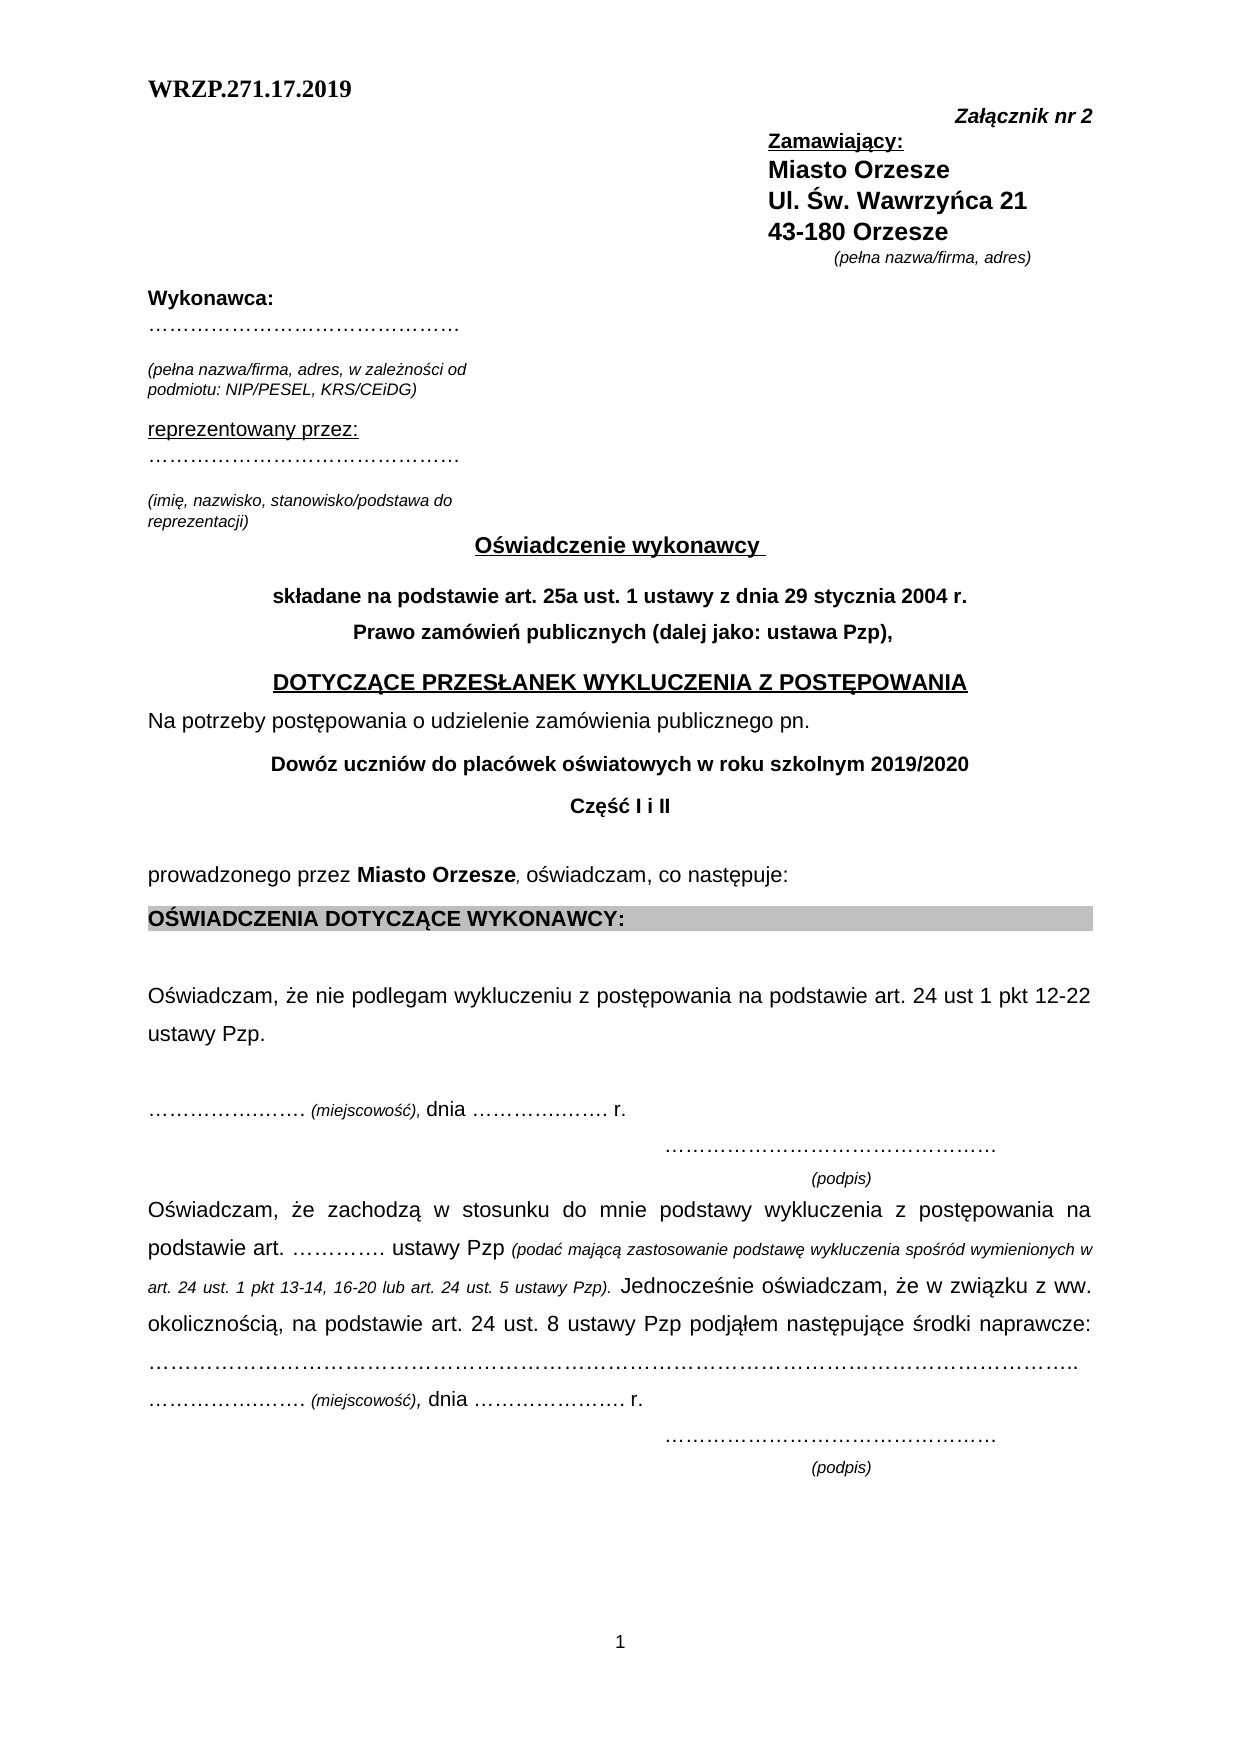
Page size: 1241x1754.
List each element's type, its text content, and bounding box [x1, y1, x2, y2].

text Część I i II [148, 794, 1093, 818]
text Miasto Orzesze [694, 155, 1093, 184]
text Na potrzeby postępowania o udzielenie zamówienia publicznego pn. [148, 708, 1093, 733]
text (pełna nazwa/firma, adres, w zależności od podmiotu: NIP/PESEL, KRS/CEiDG) [148, 359, 472, 399]
text Ul. Św. Wawrzyńca 21 [694, 186, 1093, 215]
text Wykonawca: [148, 286, 1093, 309]
text Oświadczam, że nie podlegam wykluczeniu z postępowania na podstawie art. 24 ust 1 pkt 12-22 ustawy Pzp. [148, 983, 1093, 1046]
text …………….……. (miejscowość), dnia ………….……. r. [148, 1097, 1093, 1121]
text Oświadczenie wykonawcy [148, 532, 1093, 558]
text (imię, nazwisko, stanowisko/podstawa do reprezentacji) [148, 491, 472, 531]
text (podpis) [738, 1169, 1093, 1188]
text ……………………………………… [148, 443, 472, 467]
text Oświadczam, że zachodzą w stosunku do mnie podstawy wykluczenia z postępowania na podstawie art. …………. ustawy Pzp (podać mającą zastosowanie podstawę wykluczenia spośród wymienionych w art. 24 ust. 1 pkt 13-14, 16-20 lub art. 24 ust. 5 ustawy Pzp). Jednocześnie oświadczam, że w związku z ww. okolicznością, na podstawie art. 24 ust. 8 ustawy Pzp podjąłem następujące środki naprawcze: ……………………………………………………………………………………………………………….. [148, 1197, 1093, 1374]
text reprezentowany przez: [148, 417, 1093, 441]
text Zamawiający: [694, 129, 1093, 153]
text OŚWIADCZENIA DOTYCZĄCE WYKONAWCY: [148, 906, 1093, 931]
text ………………………………………… [148, 1422, 1093, 1446]
text DOTYCZĄCE PRZESŁANEK WYKLUCZENIA Z POSTĘPOWANIA [148, 668, 1093, 695]
text Załącznik nr 2 [694, 103, 1093, 127]
text …………….……. (miejscowość), dnia …………………. r. [148, 1386, 1093, 1410]
text ……………………………………… [148, 311, 472, 335]
text składane na podstawie art. 25a ust. 1 ustawy z dnia 29 stycznia 2004 r. [148, 584, 1093, 608]
text Dowóz uczniów do placówek oświatowych w roku szkolnym 2019/2020 [148, 752, 1093, 776]
text Prawo zamówień publicznych (dalej jako: ustawa Pzp), [148, 620, 1093, 644]
text (pełna nazwa/firma, adres) [768, 248, 1093, 267]
text prowadzonego przez Miasto Orzesze, oświadczam, co następuje: [148, 862, 1093, 887]
text 43-180 Orzesze [694, 217, 1093, 246]
text (podpis) [738, 1458, 1093, 1477]
text ………………………………………… [148, 1133, 1093, 1157]
